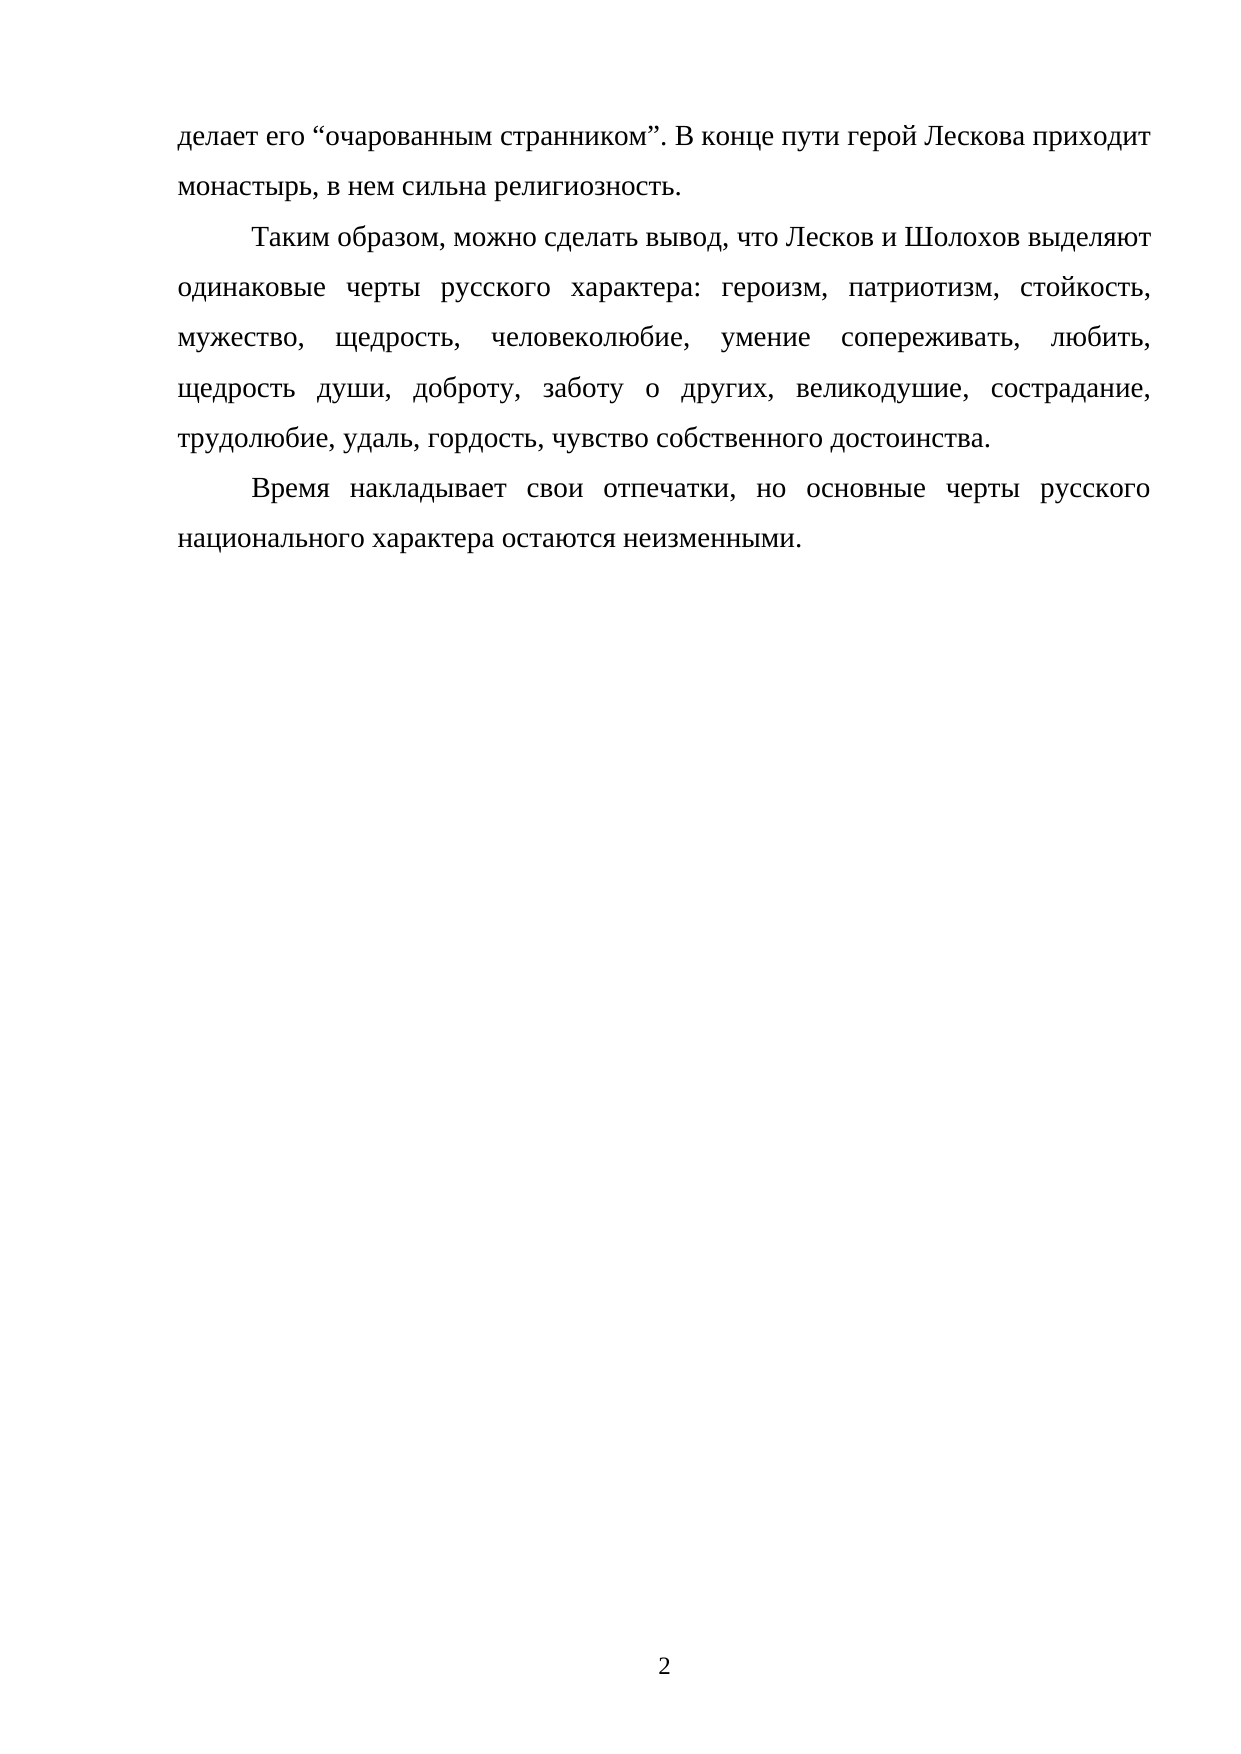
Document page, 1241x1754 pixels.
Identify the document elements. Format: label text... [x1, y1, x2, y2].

text Время накладывает свои отпечатки, но основные черты русского национального характера остаются неизменными. [177, 470, 1152, 554]
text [177, 118, 1152, 202]
text Таким образом, можно сделать вывод, что Лесков и Шолохов выделяют одинаковые черты русского характера: героизм, патриотизм, стойкость, мужество, щедрость, человеколюбие, умение сопереживать, любить, щедрость души, доброту, заботу о других, великодушие, сострадание, трудолюбие, удаль, гордость, чувство собственного достоинства. [177, 219, 1152, 453]
